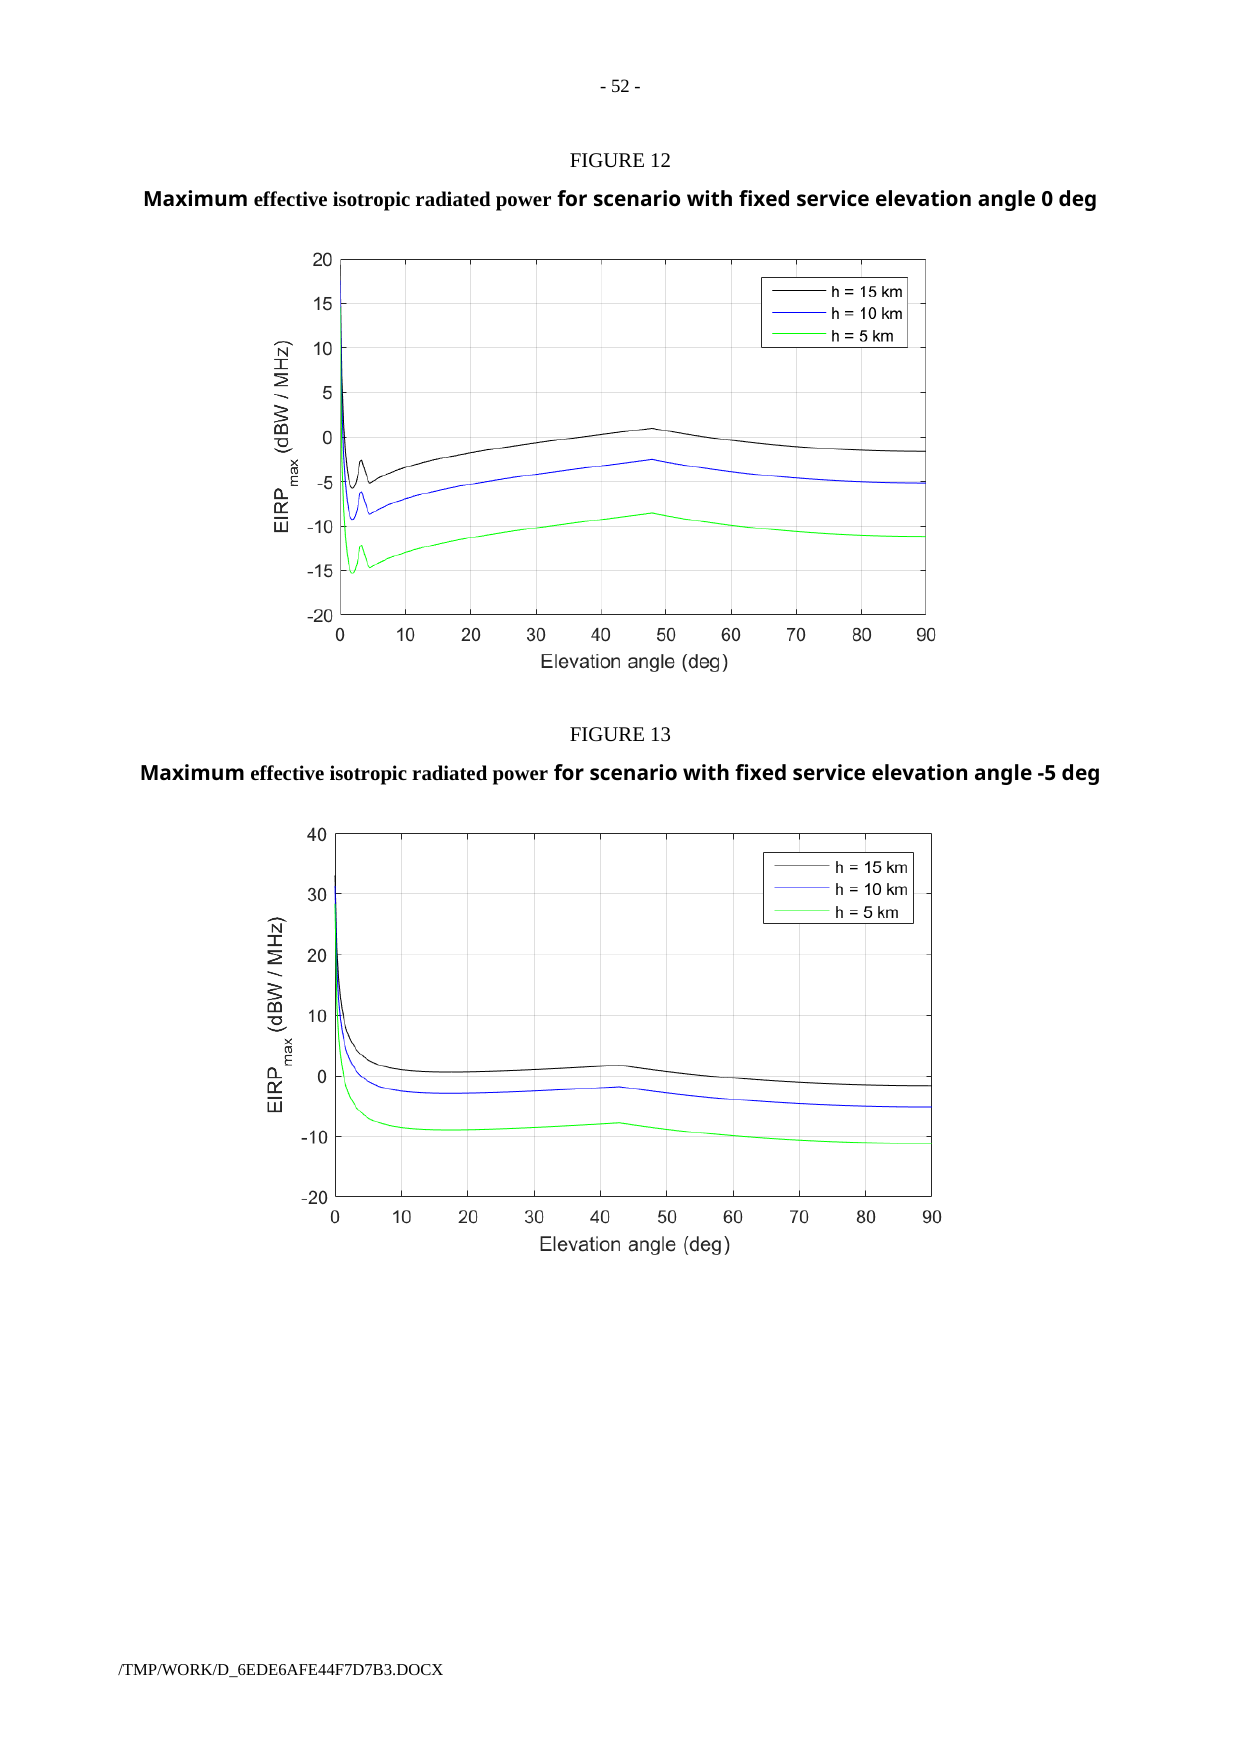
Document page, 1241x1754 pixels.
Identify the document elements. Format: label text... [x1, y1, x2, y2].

title Maximum effective isotropic radiated power for scenario with fixed service elevation angle -5 deg [118, 758, 1122, 787]
text FIGURE 13 [118, 722, 1122, 746]
title Maximum effective isotropic radiated power for scenario with fixed service elevation angle 0 deg [118, 184, 1122, 213]
text FIGURE 12 [118, 148, 1122, 172]
picture [235, 799, 1005, 1255]
picture [242, 225, 998, 672]
